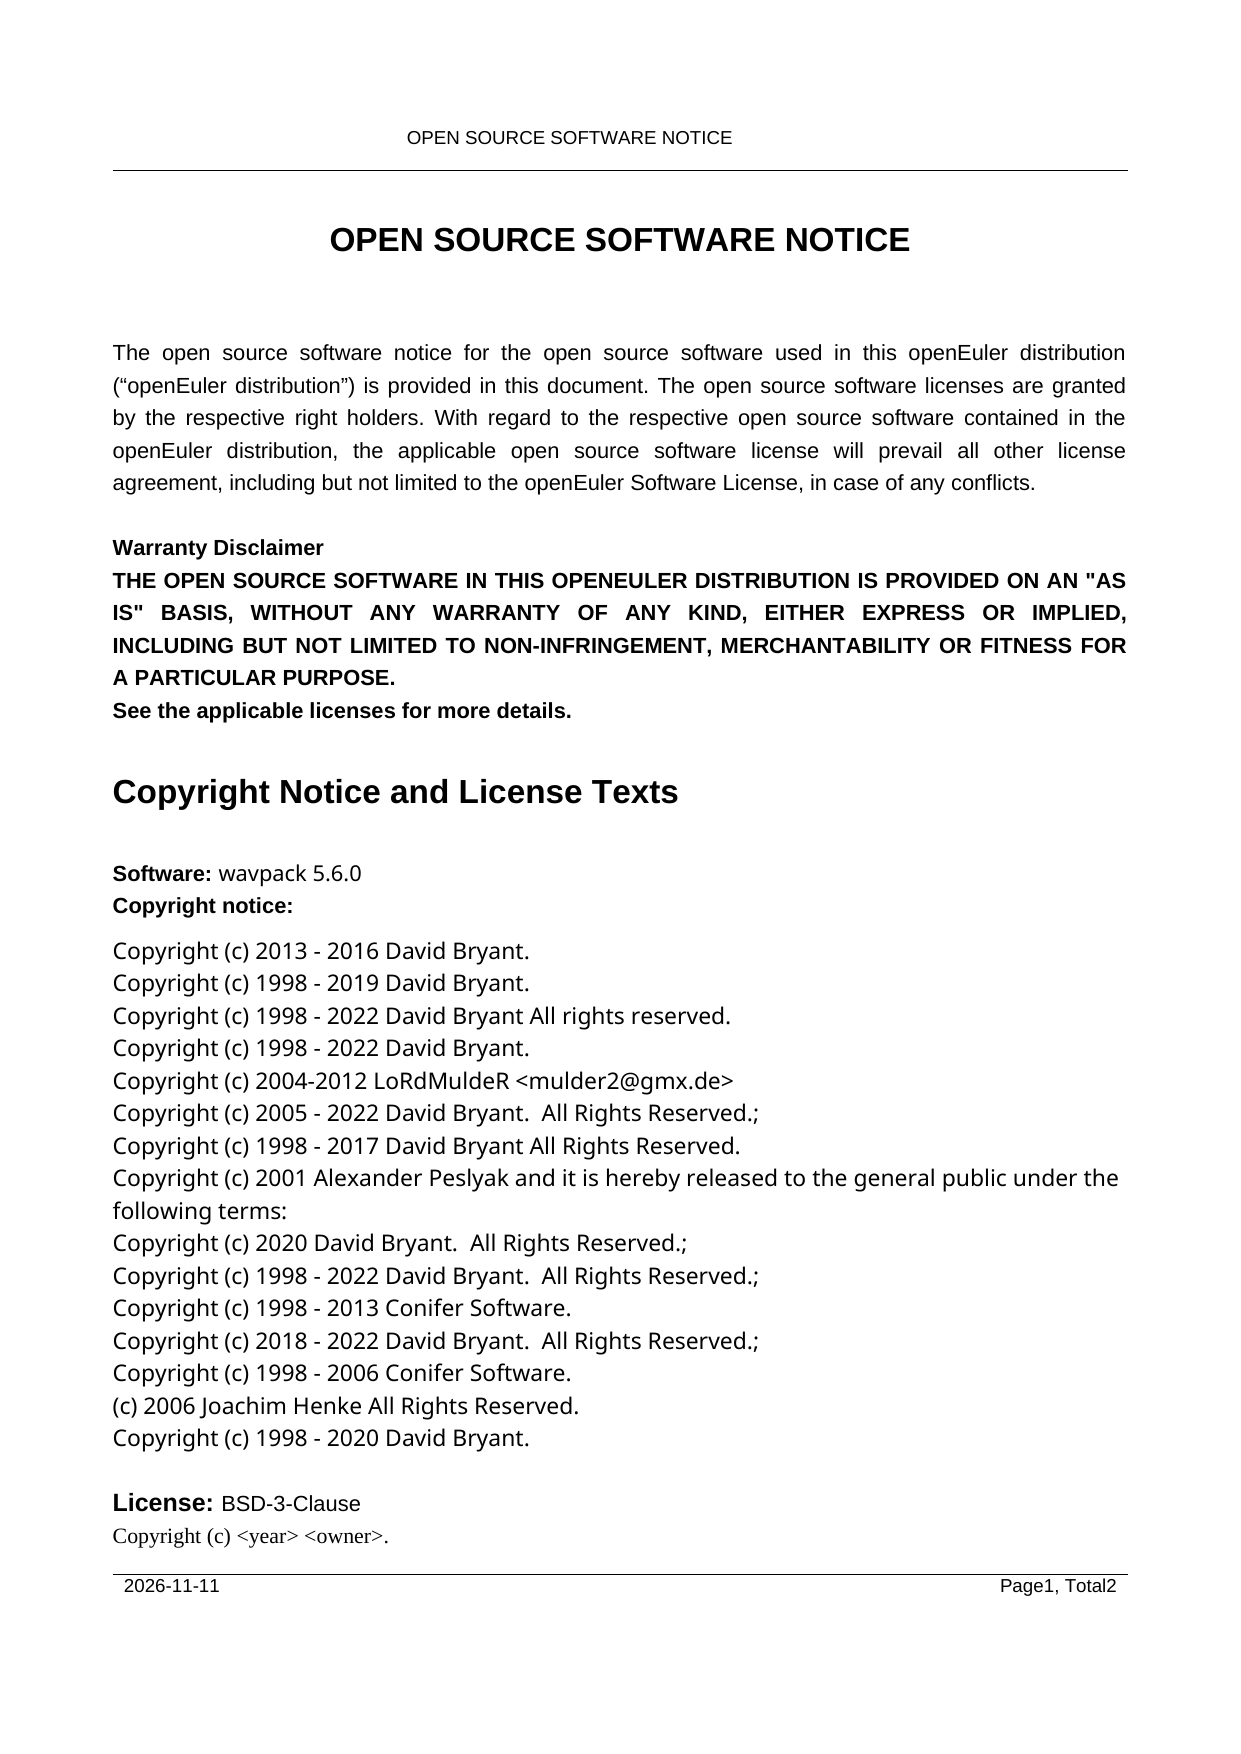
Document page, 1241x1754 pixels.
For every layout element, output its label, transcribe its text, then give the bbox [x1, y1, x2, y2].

title Software: wavpack 5.6.0 [112, 856, 1128, 889]
text License: BSD-3-Clause [112, 1486, 1128, 1519]
text OPEN SOURCE SOFTWARE NOTICE [112, 206, 1128, 271]
text Copyright notice: [112, 889, 1128, 921]
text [112, 1519, 1128, 1551]
text The open source software notice for the open source software used in this openEuler distribution (“openEuler distribution”) is provided in this document. The open source software licenses are granted by the respective right holders. With regard to the respective open source software contained in the openEuler distribution, the applicable open source software license will prevail all other license agreement, including but not limited to the openEuler Software License, in case of any conflicts. [112, 336, 1128, 499]
text THE OPEN SOURCE SOFTWARE IN THIS OPENEULER DISTRIBUTION IS PROVIDED ON AN "AS IS" BASIS, WITHOUT ANY WARRANTY OF ANY KIND, EITHER EXPRESS OR IMPLIED, INCLUDING BUT NOT LIMITED TO NON-INFRINGEMENT, MERCHANTABILITY OR FITNESS FOR A PARTICULAR PURPOSE. See the applicable licenses for more details. [112, 564, 1128, 726]
text Copyright (c) 2013 - 2016 David Bryant. Copyright (c) 1998 - 2019 David Bryant. Copyright (c) 1998 - 2022 David Bryant All rights reserved. Copyright (c) 1998 - 2022 David Bryant. Copyright (c) 2004-2012 LoRdMuldeR <mulder2@gmx.de> Copyright (c) 2005 - 2022 David Bryant. All Rights Reserved.; Copyright (c) 1998 - 2017 David Bryant All Rights Reserved. Copyright (c) 2001 Alexander Peslyak and it is hereby released to the general public under the following terms: Copyright (c) 2020 David Bryant. All Rights Reserved.; Copyright (c) 1998 - 2022 David Bryant. All Rights Reserved.; Copyright (c) 1998 - 2013 Conifer Software. Copyright (c) 2018 - 2022 David Bryant. All Rights Reserved.; Copyright (c) 1998 - 2006 Conifer Software. (c) 2006 Joachim Henke All Rights Reserved. Copyright (c) 1998 - 2020 David Bryant. [112, 934, 1128, 1486]
text Copyright Notice and License Texts [112, 759, 1128, 824]
text Warranty Disclaimer [112, 531, 1128, 564]
